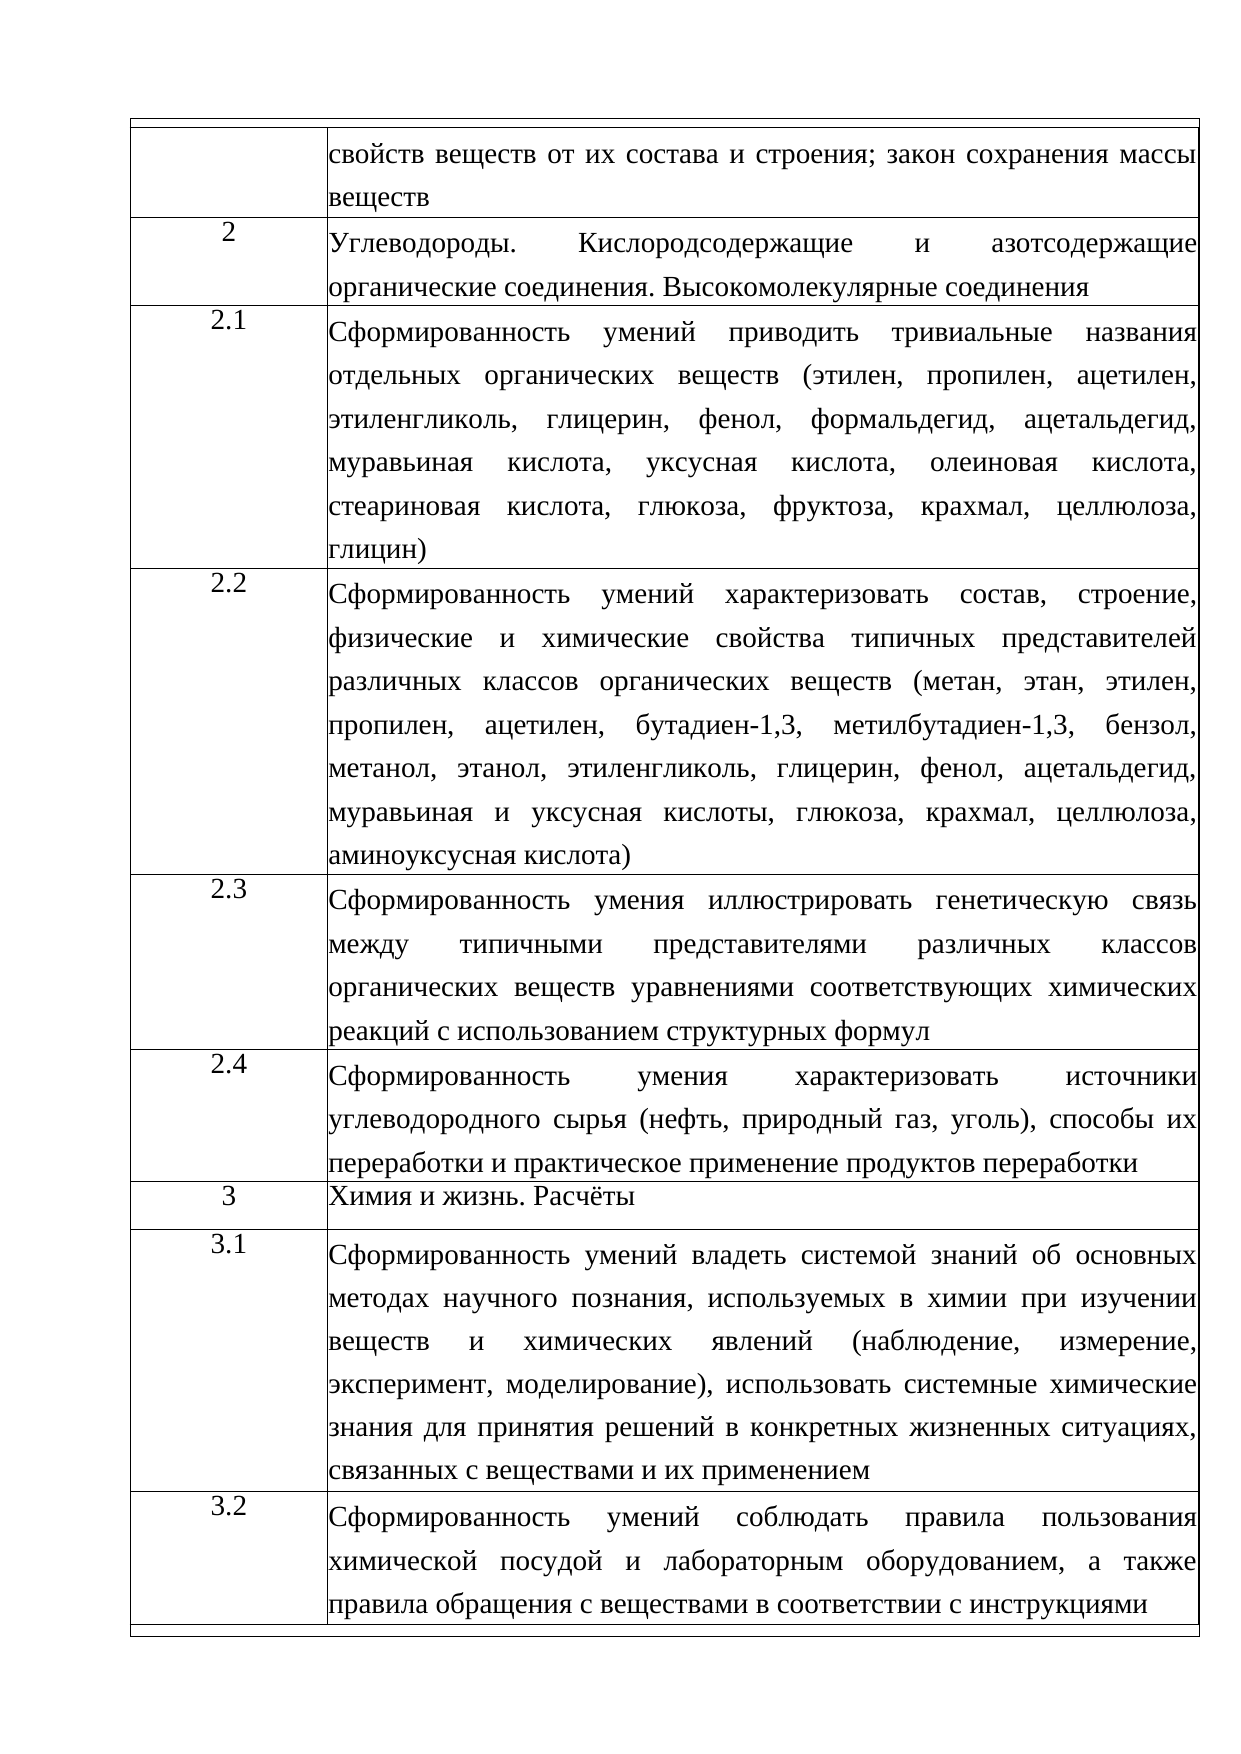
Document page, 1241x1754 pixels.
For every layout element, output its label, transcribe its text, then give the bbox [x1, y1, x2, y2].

table_cell Сформированность умения иллюстрировать генетическую связь между типичными представителями различных классов органических веществ уравнениями соответствующих химических реакций с использованием структурных формул [328, 875, 1198, 1049]
table_cell 3.1 [131, 1230, 327, 1491]
table_cell Сформированность умений соблюдать правила пользования химической посудой и лабораторным оборудованием, а также правила обращения с веществами в соответствии с инструкциями [328, 1492, 1198, 1624]
table_cell 2.4 [131, 1050, 327, 1181]
table_cell Химия и жизнь. Расчёты [328, 1182, 1198, 1229]
table_cell 3 [131, 1182, 327, 1229]
table_cell Сформированность умений приводить тривиальные названия отдельных органических веществ (этилен, пропилен, ацетилен, этиленгликоль, глицерин, фенол, формальдегид, ацетальдегид, муравьиная кислота, уксусная кислота, олеиновая кислота, стеариновая кислота, глюкоза, фруктоза, крахмал, целлюлоза, глицин) [328, 306, 1198, 568]
table_cell 2 [131, 218, 327, 305]
table_cell Углеводороды. Кислородсодержащие и азотсодержащие органические соединения. Высокомолекулярные соединения [328, 218, 1198, 305]
table_header [131, 128, 327, 217]
table_cell 3.2 [131, 1492, 327, 1624]
table_cell 2.3 [131, 875, 327, 1049]
table_cell Сформированность умений владеть системой знаний об основных методах научного познания, используемых в химии при изучении веществ и химических явлений (наблюдение, измерение, эксперимент, моделирование), использовать системные химические знания для принятия решений в конкретных жизненных ситуациях, связанных с веществами и их применением [328, 1230, 1198, 1491]
table_cell Сформированность умений характеризовать состав, строение, физические и химические свойства типичных представителей различных классов органических веществ (метан, этан, этилен, пропилен, ацетилен, бутадиен-1,3, метилбутадиен-1,3, бензол, метанол, этанол, этиленгликоль, глицерин, фенол, ацетальдегид, муравьиная и уксусная кислоты, глюкоза, крахмал, целлюлоза, аминоуксусная кислота) [328, 569, 1198, 874]
table_cell Сформированность умения характеризовать источники углеводородного сырья (нефть, природный газ, уголь), способы их переработки и практическое применение продуктов переработки [328, 1050, 1198, 1181]
table_cell 2.2 [131, 569, 327, 874]
table_cell 2.1 [131, 306, 327, 568]
table_header свойств веществ от их состава и строения; закон сохранения массы веществ [328, 128, 1198, 217]
